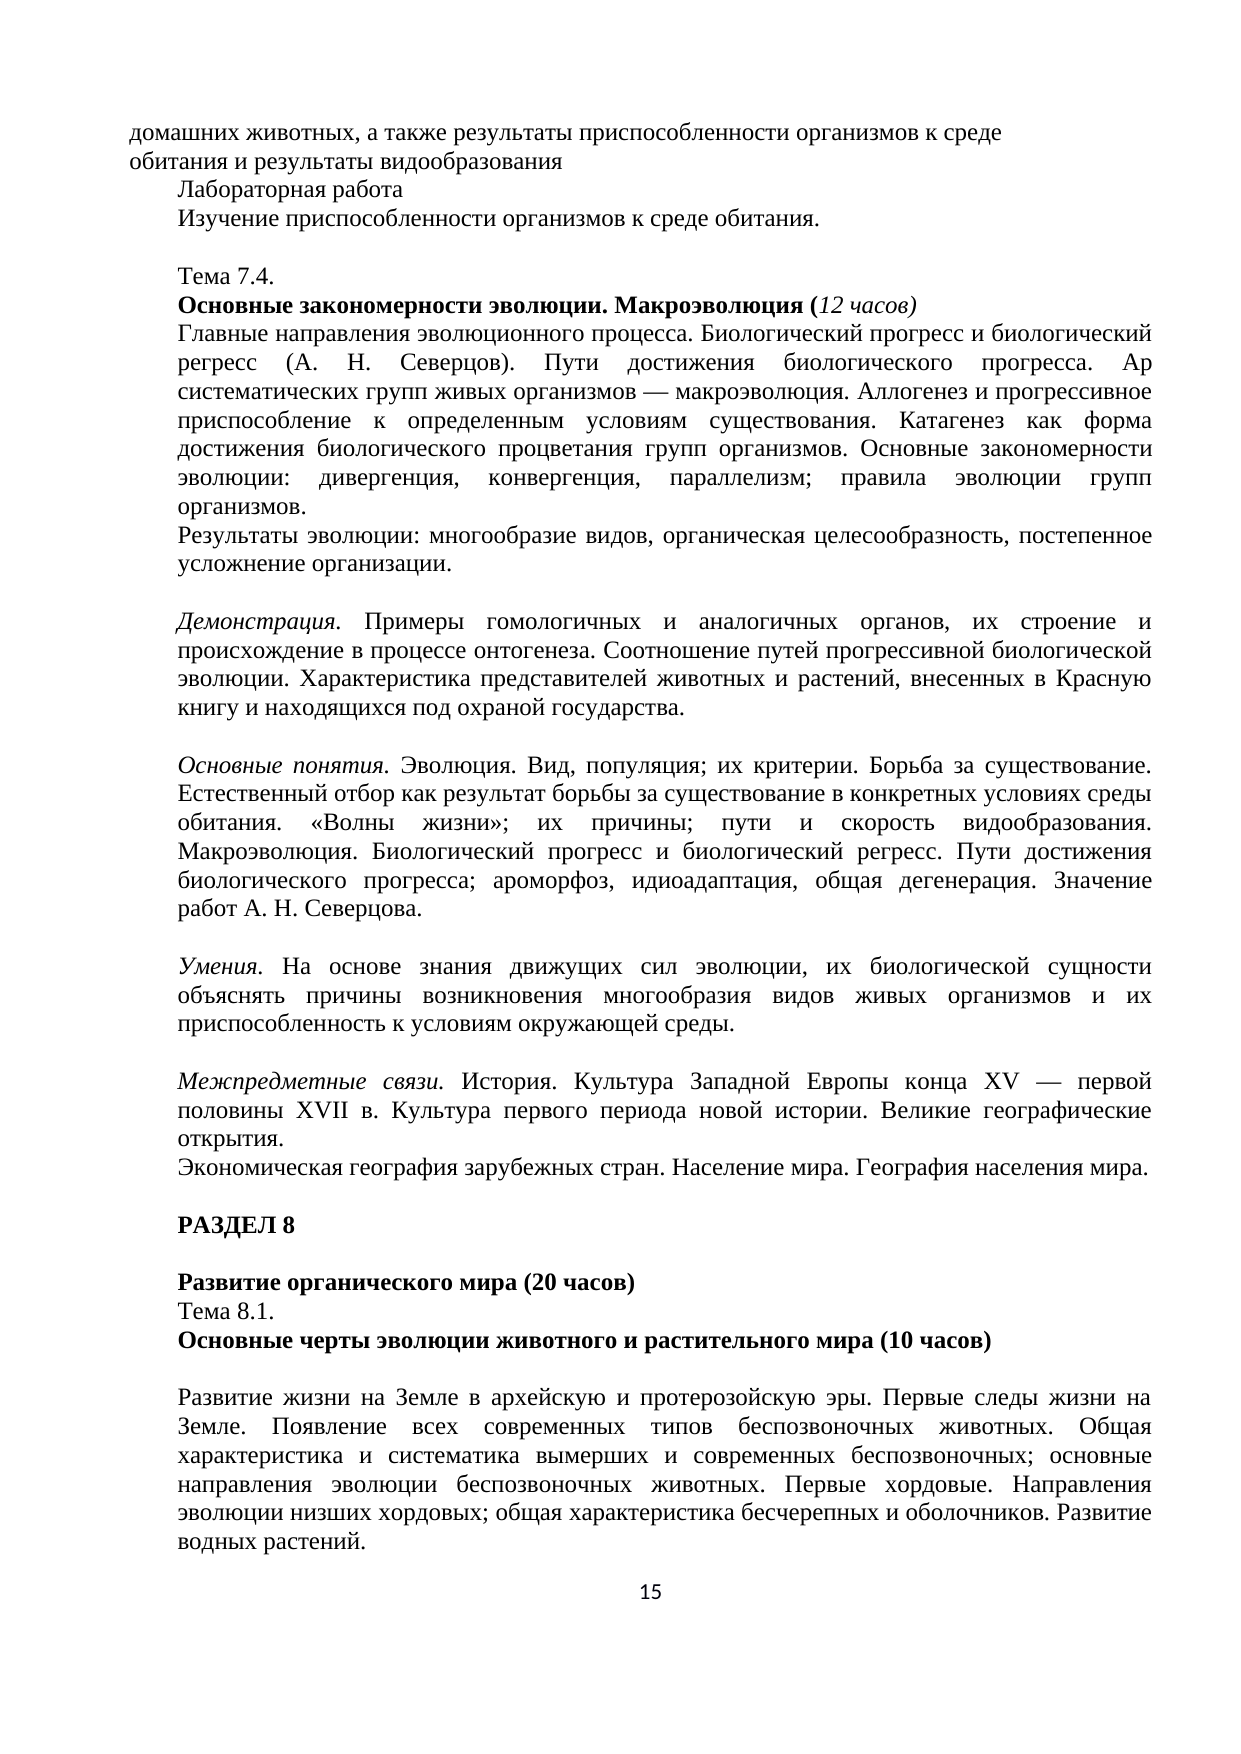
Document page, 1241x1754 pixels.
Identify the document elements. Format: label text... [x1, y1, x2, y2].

text Умения. На основе знания движущих сил эволюции, их биологической сущности объяснять причины возникновения многообразия видов живых организмов и их приспособленность к условиям окружающей среды. [177, 951, 1153, 1037]
text Главные направления эволюционного процесса. Биологический прогресс и биологический регресс (А. Н. Северцов). Пути достижения биологического прогресса. Ар систематических групп живых организмов — макроэволюция. Аллогенез и прогрессивное приспособление к определенным условиям существования. Катагенез как форма достижения биологического процветания групп организмов. Основные закономерности эволюции: дивергенция, конвергенция, параллелизм; правила эволюции групп организмов. [177, 318, 1153, 520]
text Развитие жизни на Земле в архейскую и протерозойскую эры. Первые следы жизни на Земле. Появление всех современных типов беспозвоночных животных. Общая характеристика и систематика вымерших и современных беспозвоночных; основные направления эволюции беспозвоночных животных. Первые хордовые. Направления эволюции низших хордовых; общая характеристика бесчерепных и оболочников. Развитие водных растений. [177, 1382, 1153, 1555]
text Изучение приспособленности организмов к среде обитания. [177, 203, 1171, 232]
text Тема 7.4. [177, 261, 1171, 290]
text Межпредметные связи. История. Культура Западной Европы конца XV — первой половины XVII в. Культура первого периода новой истории. Великие географические открытия. [177, 1066, 1153, 1152]
text Демонстрация. Примеры гомологичных и аналогичных органов, их строение и происхождение в процессе онтогенеза. Соотношение путей прогрессивной биологической эволюции. Характеристика представителей животных и растений, внесенных в Красную книгу и находящихся под охраной государства. [177, 606, 1153, 721]
text Результаты эволюции: многообразие видов, органическая целесообразность, постепенное усложнение организации. [177, 520, 1153, 577]
text Развитие органического мира (20 часов) [177, 1268, 1171, 1296]
text Основные понятия. Эволюция. Вид, популяция; их критерии. Борьба за существование. Естественный отбор как результат борьбы за существование в конкретных условиях среды обитания. «Волны жизни»; их причины; пути и скорость видообразования. Макроэволюция. Биологический прогресс и биологический регресс. Пути достижения биологического прогресса; ароморфоз, идиоадаптация, общая дегенерация. Значение работ А. Н. Северцова. [177, 750, 1153, 922]
text Лабораторная работа [177, 174, 1171, 203]
subtitle РАЗДЕЛ 8 [177, 1210, 1171, 1239]
text Экономическая география зарубежных стран. Население мира. География населения мира. [177, 1152, 1171, 1181]
subtitle Основные закономерности эволюции. Макроэволюция (12 часов) [177, 290, 1171, 318]
text Тема 8.1. [177, 1296, 1171, 1325]
text домашних животных, а также результаты приспособленности организмов к среде обитания и результаты видообразования [129, 117, 1071, 174]
subtitle Основные черты эволюции животного и растительного мира (10 часов) [177, 1325, 1171, 1354]
